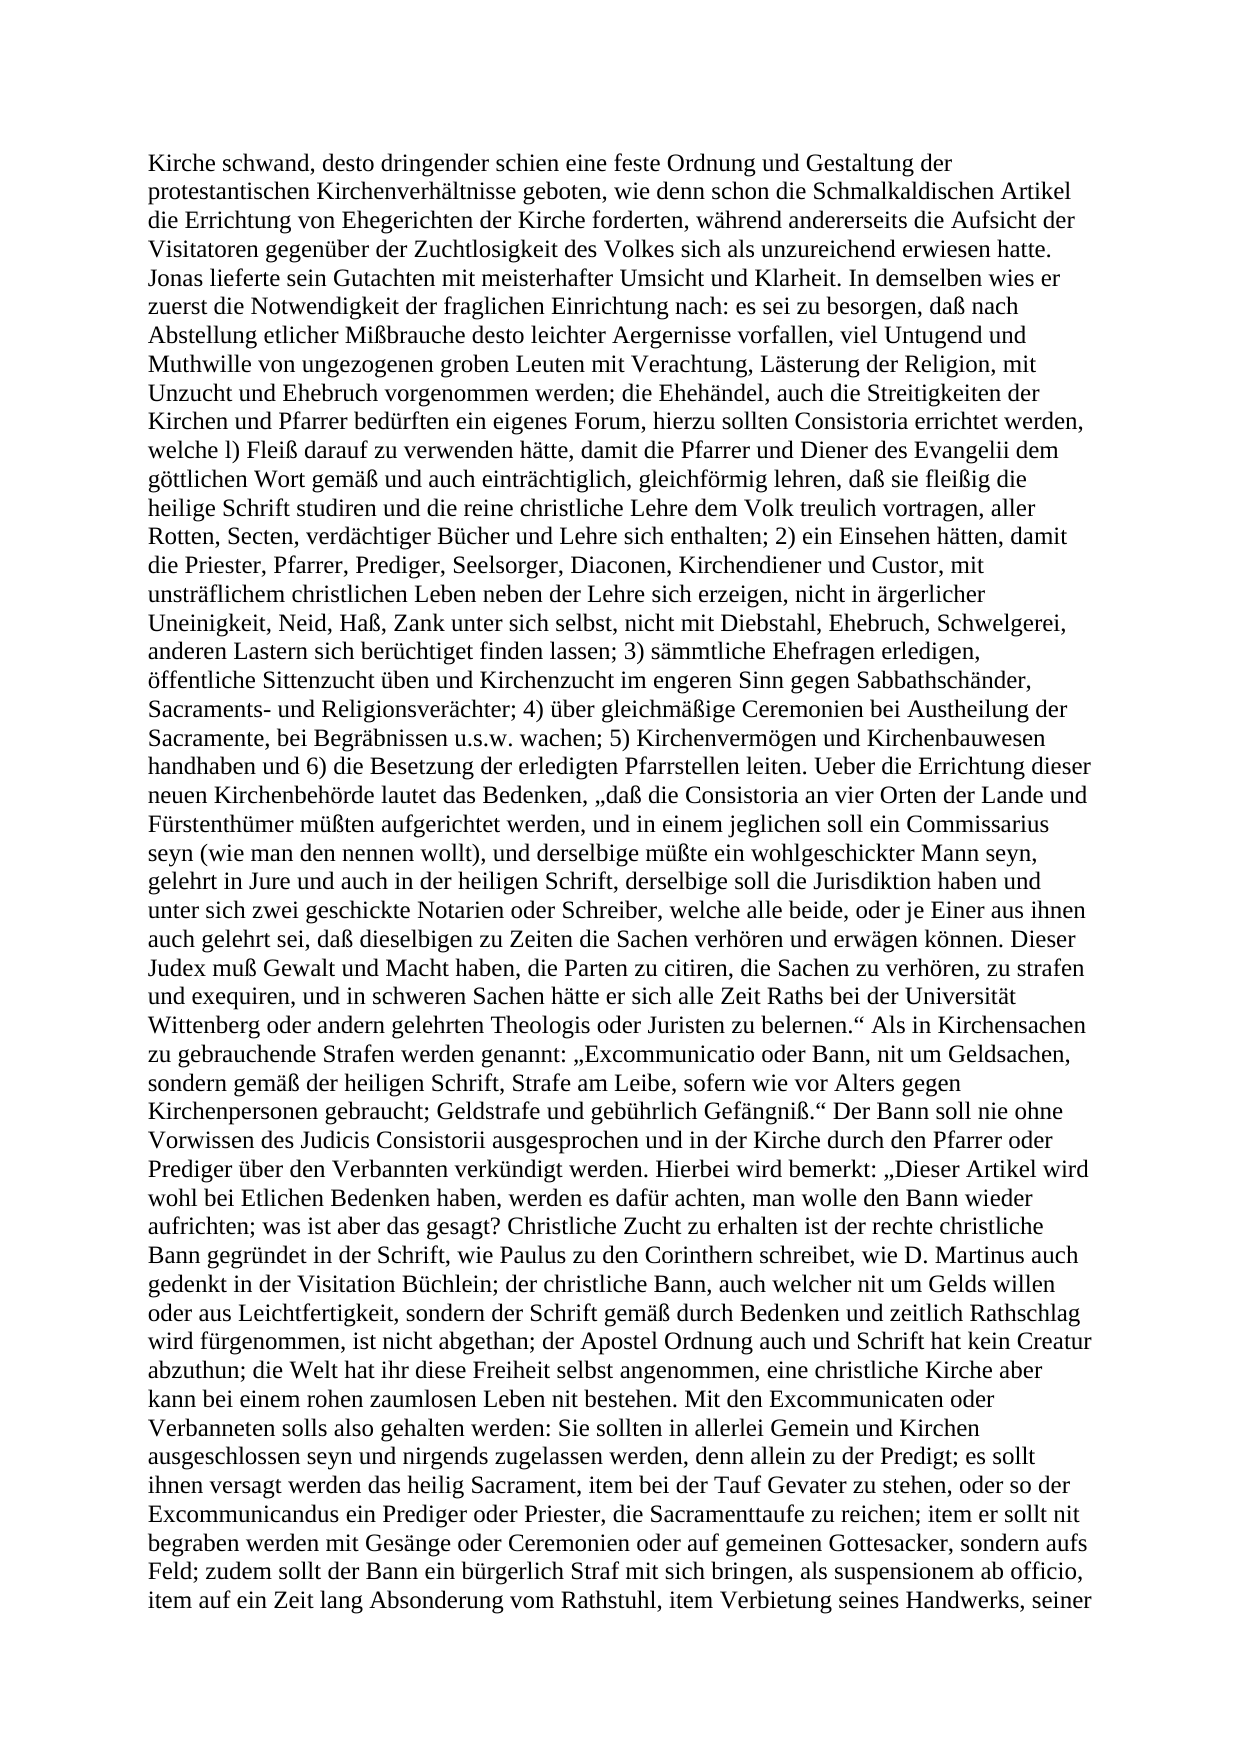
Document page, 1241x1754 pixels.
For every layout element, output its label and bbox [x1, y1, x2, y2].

text [148, 148, 1093, 1614]
